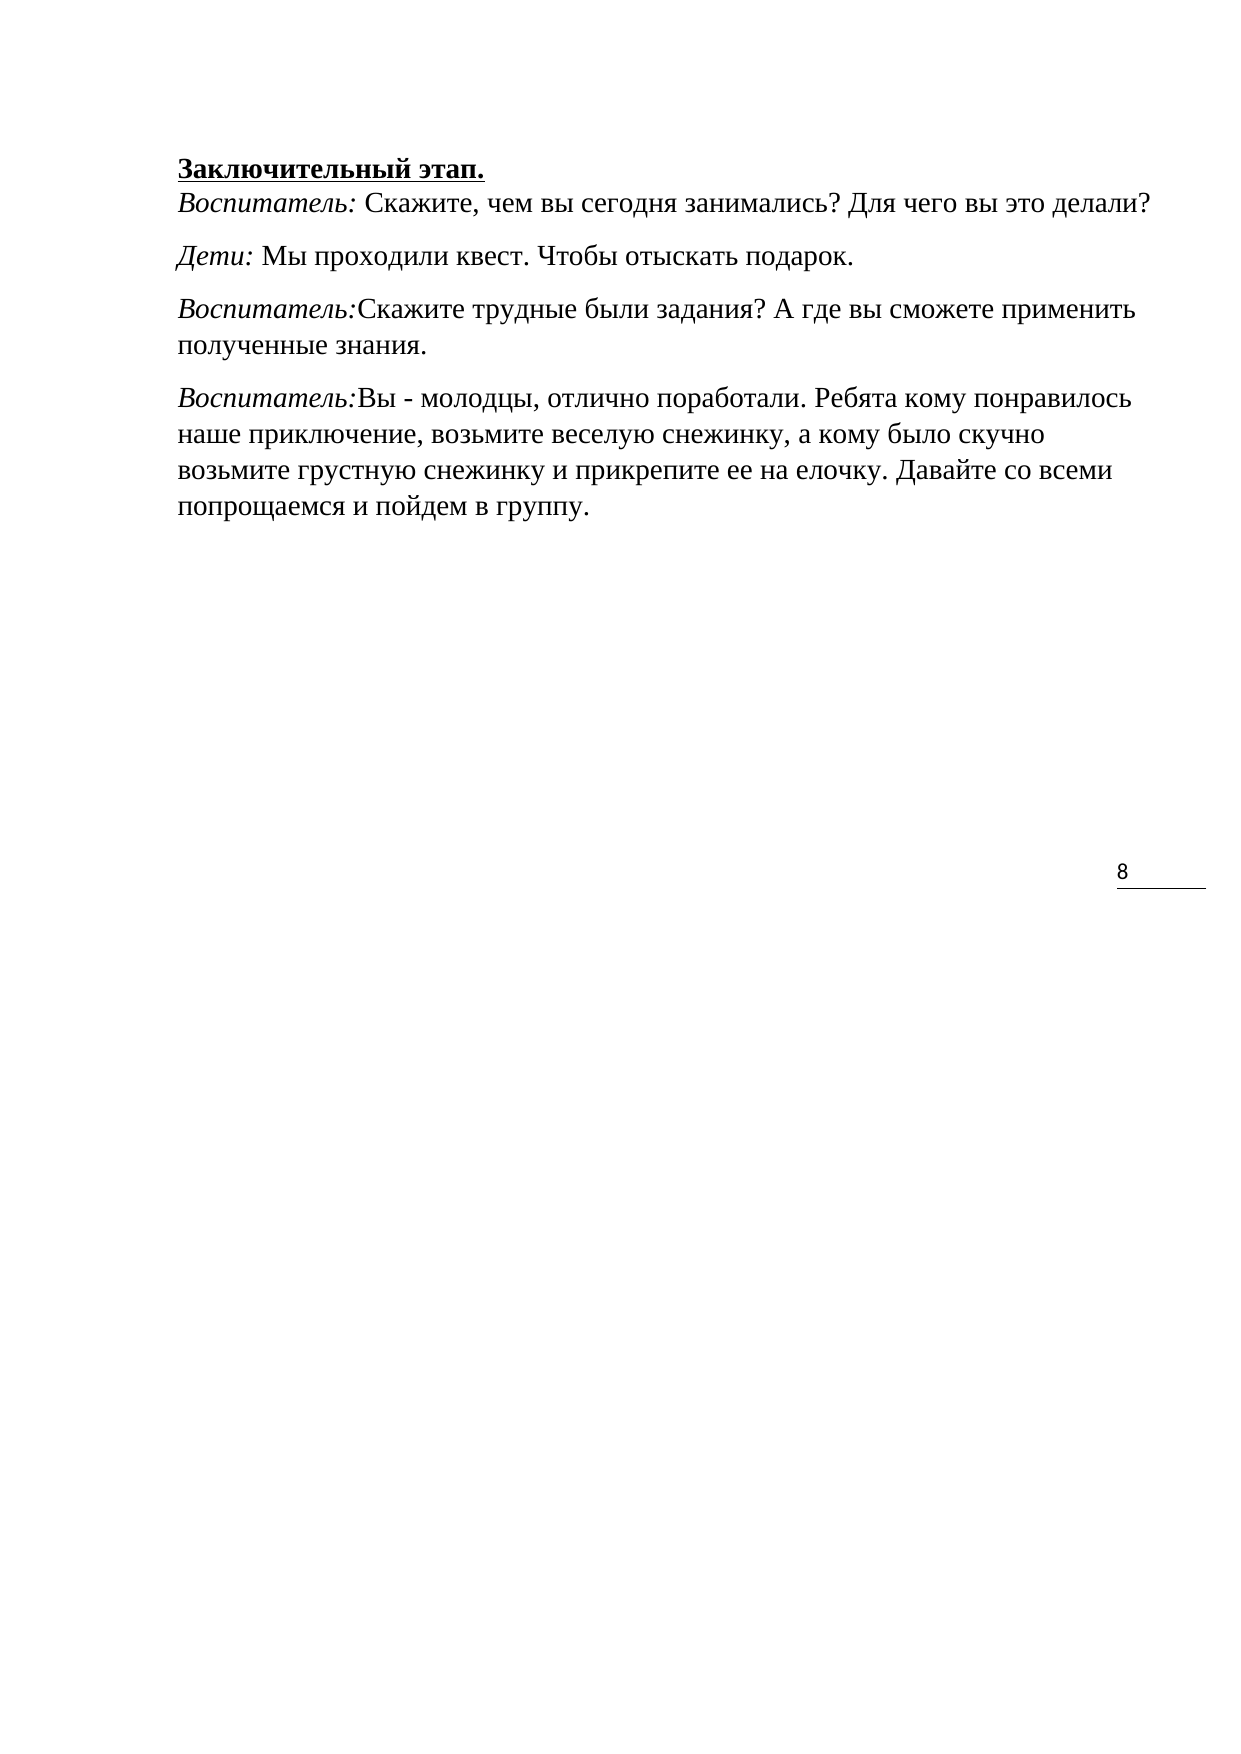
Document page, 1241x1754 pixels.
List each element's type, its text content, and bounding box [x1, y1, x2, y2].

text Воспитатель:Скажите трудные были задания? А где вы сможете применить полученные знания. [177, 291, 1152, 361]
text Заключительный этап. [177, 152, 1152, 185]
text Дети: Мы проходили квест. Чтобы отыскать подарок. [177, 238, 1152, 272]
text Воспитатель: Скажите, чем вы сегодня занимались? Для чего вы это делали? [177, 185, 1152, 219]
text Воспитатель:Вы - молодцы, отлично поработали. Ребята кому понравилось наше приключение, возьмите веселую снежинку, а кому было скучно возьмите грустную снежинку и прикрепите ее на елочку. Давайте со всеми попрощаемся и пойдем в группу. [177, 380, 1152, 522]
